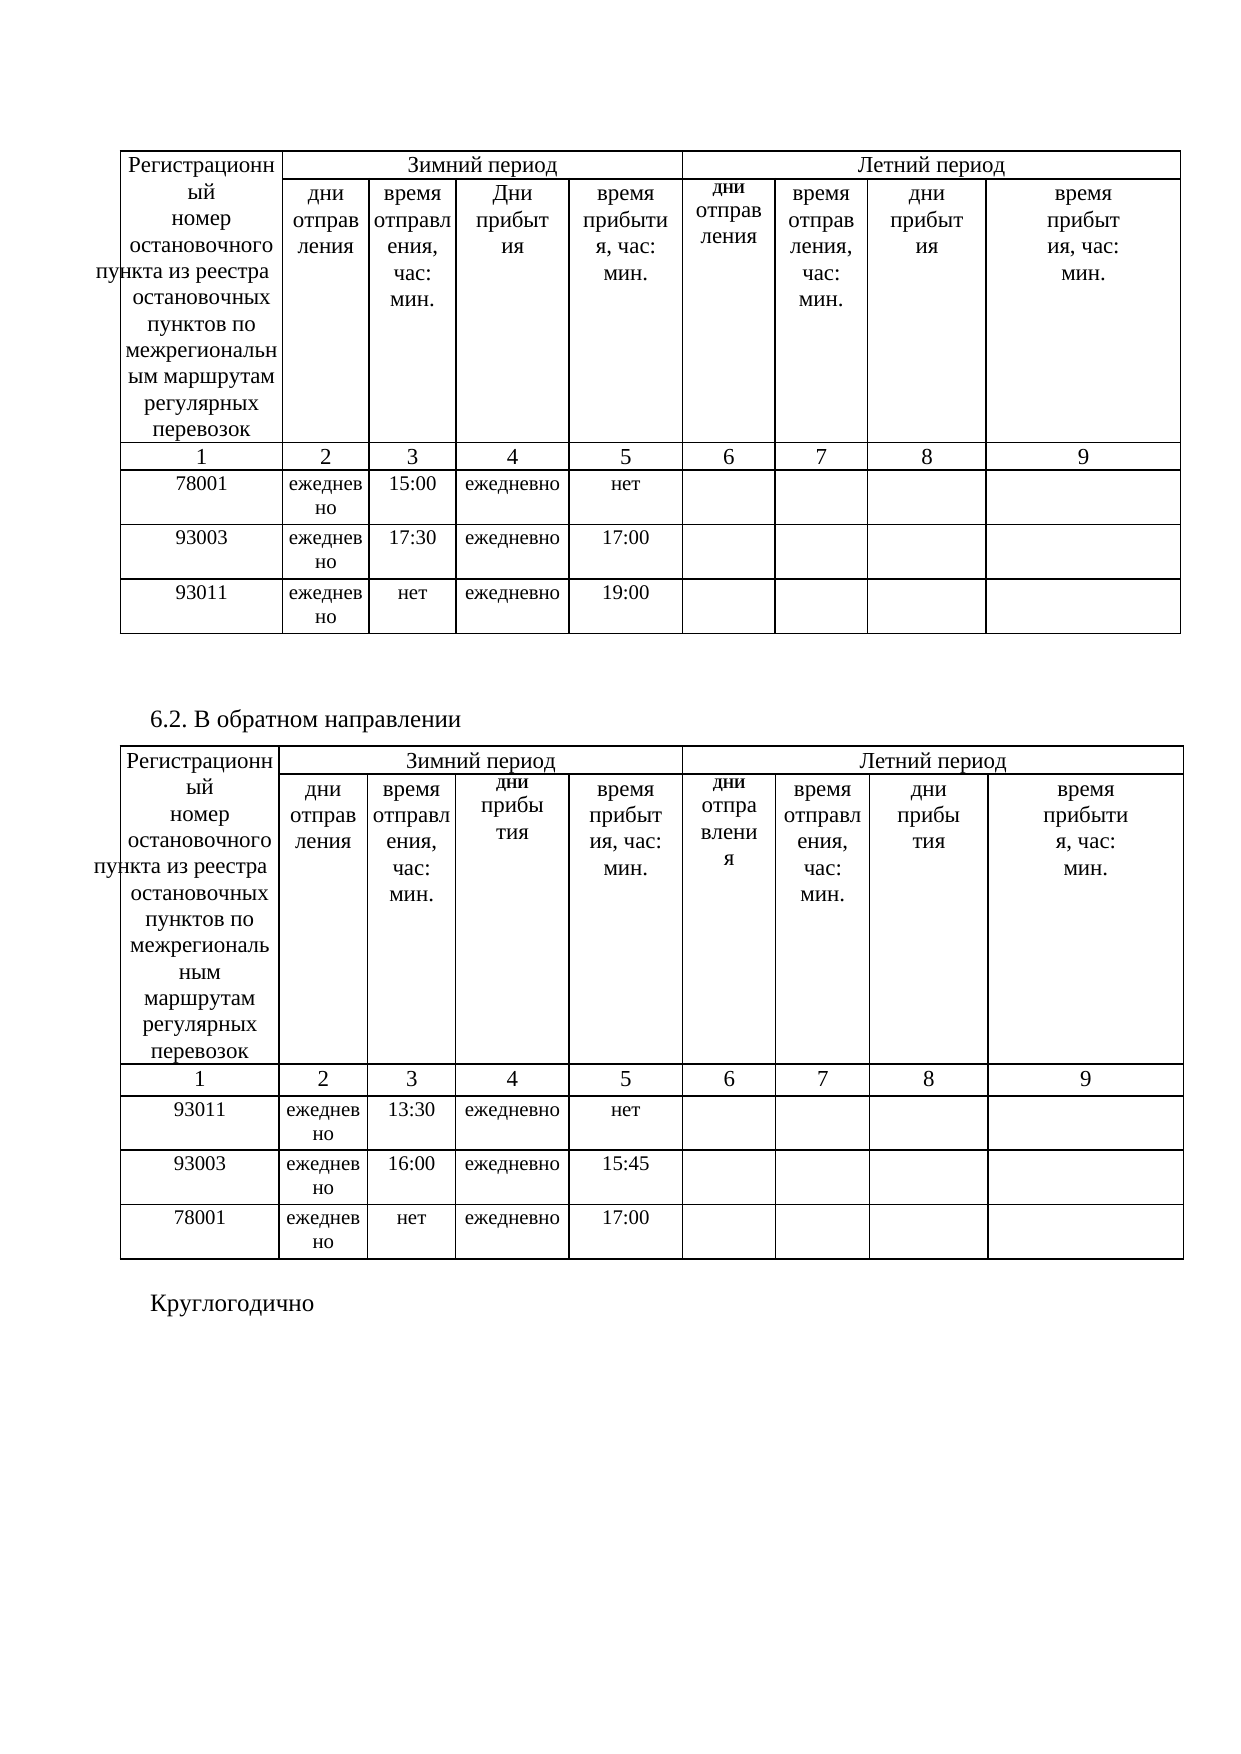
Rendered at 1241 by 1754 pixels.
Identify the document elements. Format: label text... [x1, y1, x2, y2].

table_cell 8 [870, 1065, 987, 1095]
table_cell ежедневно [457, 580, 568, 632]
text 6.2. В обратном направлении [150, 704, 1090, 733]
table_header Летний период [683, 152, 1180, 178]
table_cell 13:30 [368, 1097, 455, 1149]
table_cell ежедневно [280, 1151, 367, 1204]
table_cell 17:00 [570, 1205, 682, 1258]
table_cell 5 [570, 443, 682, 469]
table_cell [683, 471, 774, 524]
table_cell ДНИ отправ ления [683, 180, 774, 441]
table_cell [870, 1097, 987, 1149]
table_cell 7 [776, 1065, 869, 1095]
table_cell 3 [368, 1065, 455, 1095]
table_header Зимний период [280, 747, 682, 773]
table_cell 7 [776, 443, 867, 469]
table_cell время отправ ления, час: мин. [776, 180, 867, 441]
table_cell [683, 1151, 775, 1204]
table_cell нет [368, 1205, 455, 1258]
table_cell ежедневно [457, 525, 568, 578]
table_cell [868, 525, 985, 578]
table_cell 1 [121, 1065, 278, 1095]
table_cell дни отправ ления [280, 775, 367, 1063]
table_cell дни прибы тия [870, 775, 987, 1063]
table_cell 93011 [121, 1097, 278, 1149]
text Круглогодично [150, 1288, 1090, 1317]
table_cell 4 [457, 443, 568, 469]
table_cell нет [570, 1097, 682, 1149]
table_cell 9 [987, 443, 1180, 469]
table_cell ежедневно [456, 1205, 568, 1258]
table_cell 78001 [121, 1205, 278, 1258]
table_cell 93003 [121, 525, 282, 578]
table_cell нет [570, 471, 682, 524]
table_cell 1 [121, 443, 282, 469]
table_cell [683, 580, 774, 632]
table_header Регистрационный номер остановочного пункта из реестра остановочных пунктов по межрегиональным маршрутам регулярных перевозок [121, 747, 278, 1063]
table_cell [868, 471, 985, 524]
table_cell [987, 471, 1180, 524]
table_cell 2 [283, 443, 368, 469]
table_cell ежедневно [283, 525, 368, 578]
table_cell дни отправ ления [283, 180, 368, 441]
table_cell [989, 1151, 1183, 1204]
table_cell [776, 471, 867, 524]
table_cell 6 [683, 443, 774, 469]
table_cell [987, 580, 1180, 632]
table_cell время прибыти я, час: мин. [989, 775, 1183, 1063]
table_cell [776, 1151, 869, 1204]
table_cell ежедневно [280, 1205, 367, 1258]
table_cell время отправл ения, час: мин. [370, 180, 455, 441]
table_cell 3 [370, 443, 455, 469]
table_cell Дни прибыт ия [457, 180, 568, 441]
table_header Зимний период [283, 152, 682, 178]
table_cell ДНИ отпра влени я [683, 775, 775, 1063]
table_cell 9 [989, 1065, 1183, 1095]
table_cell ежедневно [283, 580, 368, 632]
table_cell ДНИ прибы тия [456, 775, 568, 1063]
table_cell [870, 1151, 987, 1204]
table_cell [776, 1205, 869, 1258]
table_cell 8 [868, 443, 985, 469]
table_cell время прибыт ия, час: мин. [570, 775, 682, 1063]
table_cell [683, 525, 774, 578]
table_cell [989, 1097, 1183, 1149]
table_cell [870, 1205, 987, 1258]
table_cell время отправл ения, час: мин. [368, 775, 455, 1063]
table_cell время прибыт ия, час: мин. [987, 180, 1180, 441]
table_cell 6 [683, 1065, 775, 1095]
table_cell время отправл ения, час: мин. [776, 775, 869, 1063]
table_cell 19:00 [570, 580, 682, 632]
table_cell 15:45 [570, 1151, 682, 1204]
table_cell [868, 580, 985, 632]
table_cell 78001 [121, 471, 282, 524]
table_cell ежедневно [457, 471, 568, 524]
table_cell 17:30 [370, 525, 455, 578]
table_header Регистрационный номер остановочного пункта из реестра остановочных пунктов по межрегиональным маршрутам регулярных перевозок [121, 152, 282, 441]
table_cell [776, 1097, 869, 1149]
table_cell 15:00 [370, 471, 455, 524]
table_cell ежедневно [456, 1097, 568, 1149]
table_cell 4 [456, 1065, 568, 1095]
table_cell ежедневно [456, 1151, 568, 1204]
table_cell [776, 580, 867, 632]
table_cell ежедневно [280, 1097, 367, 1149]
table_header Летний период [683, 747, 1183, 773]
table_cell 93011 [121, 580, 282, 632]
table_cell ежедневно [283, 471, 368, 524]
table_cell время прибыти я, час: мин. [570, 180, 682, 441]
table_cell 17:00 [570, 525, 682, 578]
table_cell 5 [570, 1065, 682, 1095]
table_cell 2 [280, 1065, 367, 1095]
table_cell [683, 1097, 775, 1149]
table_cell [989, 1205, 1183, 1258]
table_cell [776, 525, 867, 578]
table_cell нет [370, 580, 455, 632]
table_cell [683, 1205, 775, 1258]
table_cell дни прибыт ия [868, 180, 985, 441]
table_cell 93003 [121, 1151, 278, 1204]
table_cell 16:00 [368, 1151, 455, 1204]
table_cell [987, 525, 1180, 578]
